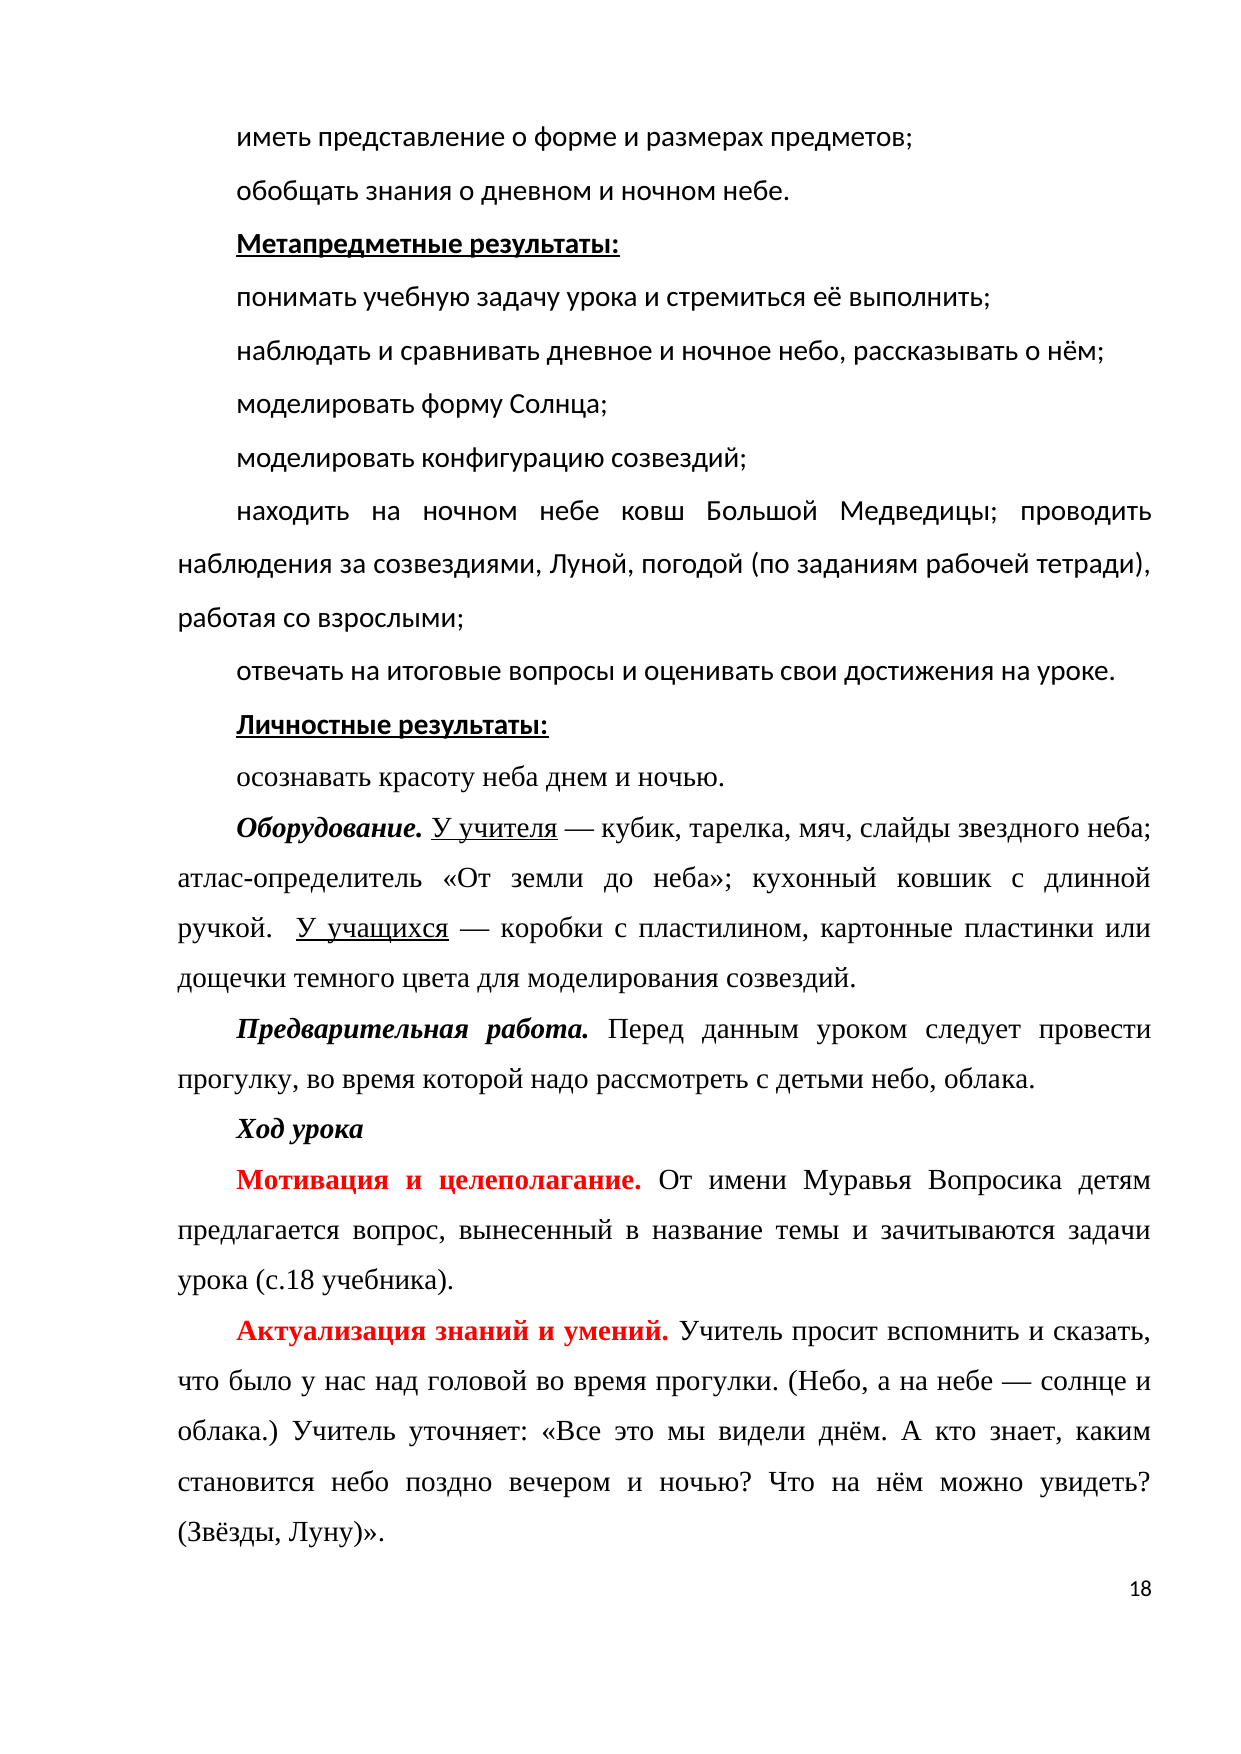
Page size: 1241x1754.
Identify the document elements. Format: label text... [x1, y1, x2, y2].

text Мотивация и целеполагание. От имени Муравья Вопросика детям предлагается вопрос, вынесенный в название темы и зачитываются задачи урока (с.18 учебника). [177, 1162, 1152, 1296]
text осознавать красоту неба днем и ночью. [177, 759, 1152, 793]
text Метапредметные результаты: [177, 225, 1152, 261]
text иметь представление о форме и размерах предметов; [177, 118, 1152, 154]
text наблюдать и сравнивать дневное и ночное небо, рассказывать о нём; [177, 332, 1152, 367]
text моделировать конфигурацию созвездий; [177, 439, 1152, 474]
text Ход урока [177, 1112, 1152, 1145]
text Предварительная работа. Перед данным уроком следует провести прогулку, во время которой надо рассмотреть с детьми небо, облака. [177, 1011, 1152, 1095]
text Актуализация знаний и умений. Учитель просит вспомнить и сказать, что было у нас над головой во время прогулки. (Небо, а на небе — солнце и облака.) Учитель уточняет: «Все это мы видели днём. А кто знает, каким становится небо поздно вечером и ночью? Что на нём можно увидеть? (Звёзды, Луну)». [177, 1313, 1152, 1548]
text моделировать форму Солнца; [177, 385, 1152, 421]
text отвечать на итоговые вопросы и оценивать свои достижения на уроке. [177, 652, 1152, 688]
text Оборудование. У учителя — кубик, тарелка, мяч, слайды звездного неба; атлас-определитель «От земли до неба»; кухонный ковшик с длинной ручкой. У учащихся — коробки с пластилином, картонные пластинки или дощечки темного цвета для моделирования созвездий. [177, 810, 1152, 994]
text понимать учебную задачу урока и стремиться её выполнить; [177, 278, 1152, 314]
text находить на ночном небе ковш Большой Медведицы; проводить наблюдения за созвездиями, Луной, погодой (по заданиям рабочей тетради), работая со взрослыми; [177, 492, 1152, 635]
text обобщать знания о дневном и ночном небе. [177, 172, 1152, 207]
text Личностные результаты: [177, 706, 1152, 742]
